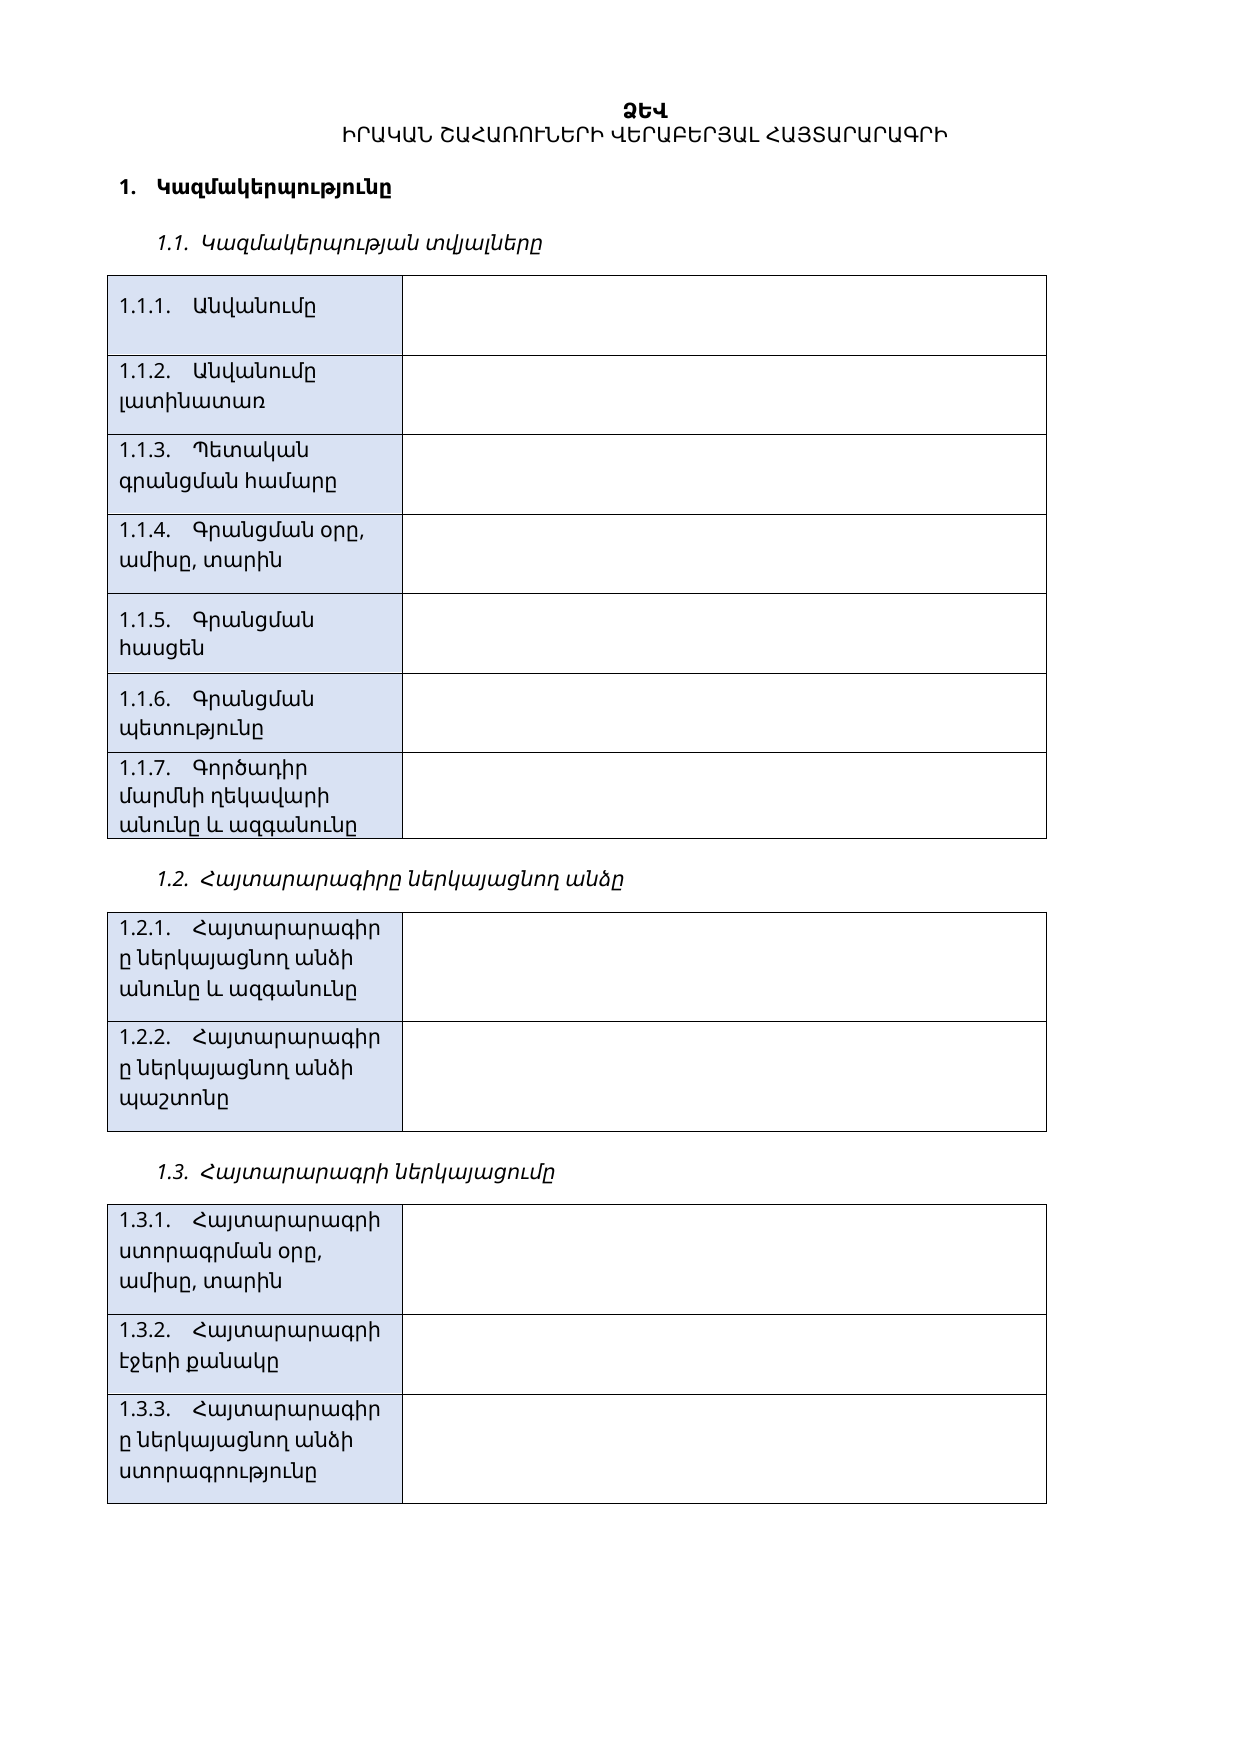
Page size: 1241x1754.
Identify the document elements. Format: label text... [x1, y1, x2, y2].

table_header Անվանումը [108, 276, 402, 354]
list Հայտարարագիրը ներկայացնող անձը [156, 864, 1171, 893]
table_cell [403, 753, 1046, 838]
table_header [403, 1205, 1046, 1314]
table_cell [403, 674, 1046, 752]
list Կազմակերպությունը [118, 172, 1171, 201]
text ՁԵՎ [118, 99, 1171, 123]
table_cell [403, 1395, 1046, 1503]
table_header Հայտարարագիրը ներկայացնող անձի անունը և ազգանունը [108, 913, 402, 1021]
list Կազմակերպության տվյալները [156, 228, 1171, 256]
table_cell Հայտարարագիրը ներկայացնող անձի պաշտոնը [108, 1022, 402, 1131]
table_cell [403, 1315, 1046, 1393]
table_cell [403, 1022, 1046, 1131]
table_cell [403, 356, 1046, 434]
list Հայտարարագրի ներկայացումը [156, 1157, 1171, 1185]
table_cell Պետական գրանցման համարը [108, 435, 402, 513]
table_cell Հայտարարագիրը ներկայացնող անձի ստորագրությունը [108, 1395, 402, 1503]
table_cell [403, 515, 1046, 593]
table_cell [403, 594, 1046, 672]
table_cell Գրանցման հասցեն [108, 594, 402, 672]
table_cell Գրանցման օրը, ամիսը, տարին [108, 515, 402, 593]
table_header Հայտարարագրի ստորագրման օրը, ամիսը, տարին [108, 1205, 402, 1314]
table_cell [403, 435, 1046, 513]
table_cell Գործադիր մարմնի ղեկավարի անունը և ազգանունը [108, 753, 402, 838]
table_cell Գրանցման պետությունը [108, 674, 402, 752]
text ԻՐԱԿԱՆ ՇԱՀԱՌՈՒՆԵՐԻ ՎԵՐԱԲԵՐՅԱԼ ՀԱՅՏԱՐԱՐԱԳՐԻ [118, 123, 1171, 148]
table_cell Անվանումը լատինատառ [108, 356, 402, 434]
table_cell Հայտարարագրի էջերի քանակը [108, 1315, 402, 1393]
table_header [403, 913, 1046, 1021]
table_header [403, 276, 1046, 354]
